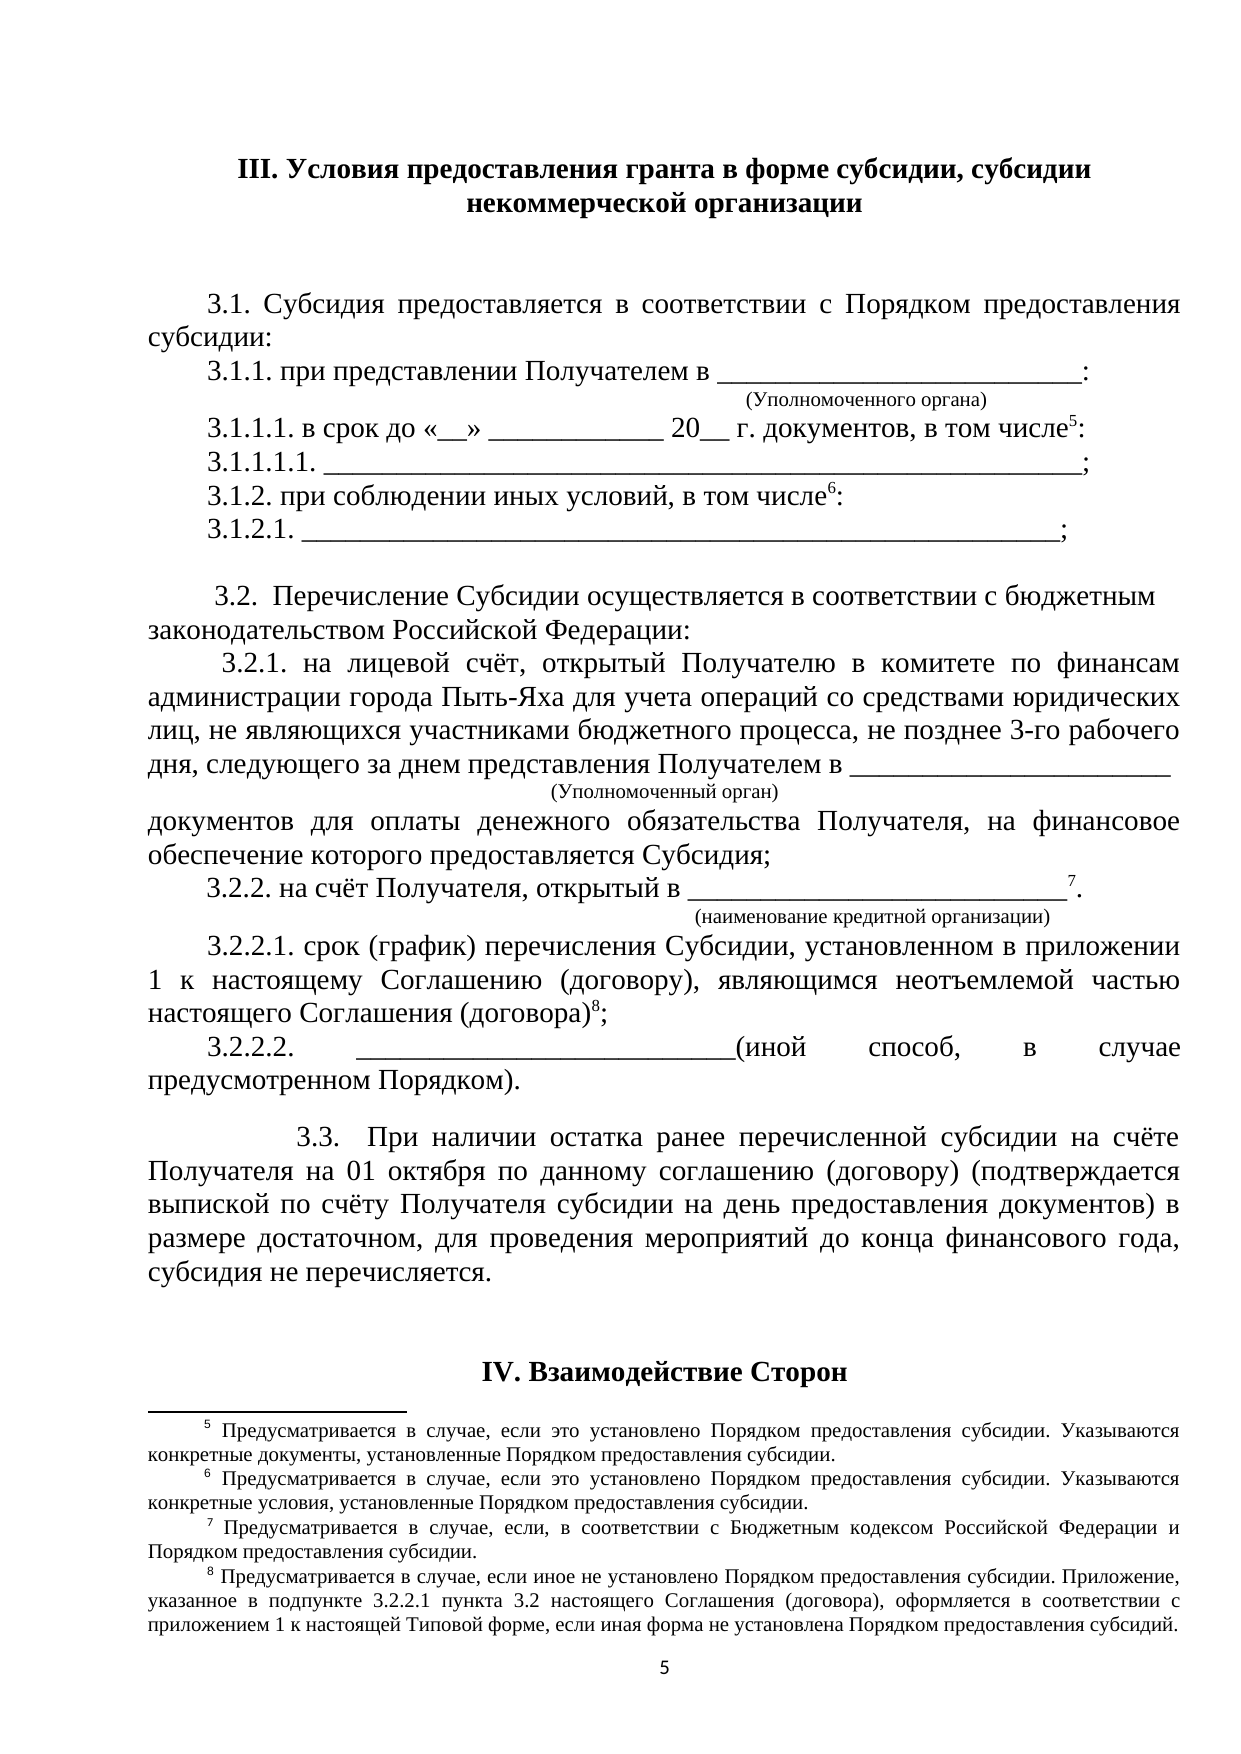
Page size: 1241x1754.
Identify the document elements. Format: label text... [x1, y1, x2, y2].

text 3.2. Перечисление Субсидии осуществляется в соответствии с бюджетным [148, 578, 1181, 612]
text (Уполномоченный орган) [148, 779, 1181, 803]
text 3.2.2. на счёт Получателя, открытый в __________________________. [148, 871, 1181, 904]
text (наименование кредитной организации) [148, 904, 1181, 928]
text 3.1.2. при соблюдении иных условий, в том числе: [148, 478, 1181, 511]
text 3.1.1.1. в срок до «__» ____________ 20__ г. документов, в том числе: [148, 411, 1181, 444]
text 3.2.1. на лицевой счёт, открытый Получателю в комитете по финансам администрации города Пыть-Яха для учета операций со средствами юридических лиц, не являющихся участниками бюджетного процесса, не позднее 3-го рабочего дня, следующего за днем представления Получателем в ______________________ [148, 645, 1181, 779]
text 3.1.1. при представлении Получателем в _________________________: [148, 353, 1181, 386]
text III. Условия предоставления гранта в форме субсидии, субсидии некоммерческой организации [148, 152, 1181, 219]
text 3.1.1.1.1. ____________________________________________________; [148, 444, 1181, 478]
text IV. Взаимодействие Сторон [148, 1354, 1181, 1388]
text 3.1.2.1. ____________________________________________________; [148, 511, 1181, 545]
text (Уполномоченного органа) [148, 386, 1181, 411]
text документов для оплаты денежного обязательства Получателя, на финансовое обеспечение которого предоставляется Субсидия; [148, 803, 1181, 871]
text законодательством Российской Федерации: [148, 612, 1181, 645]
text 3.2.2.1. срок (график) перечисления Субсидии, установленном в приложении 1 к настоящему Соглашению (договору), являющимся неотъемлемой частью настоящего Соглашения (договора); [148, 928, 1181, 1029]
text 3.1. Субсидия предоставляется в соответствии с Порядком предоставления субсидии: [148, 286, 1181, 353]
text 3.2.2.2. __________________________(иной способ, в случае предусмотренном Порядком). [148, 1029, 1181, 1096]
text 3.3. При наличии остатка ранее перечисленной субсидии на счёте Получателя на 01 октября по данному соглашению (договору) (подтверждается выпиской по счёту Получателя субсидии на день предоставления документов) в размере достаточном, для проведения мероприятий до конца финансового года, субсидия не перечисляется. [148, 1119, 1181, 1287]
